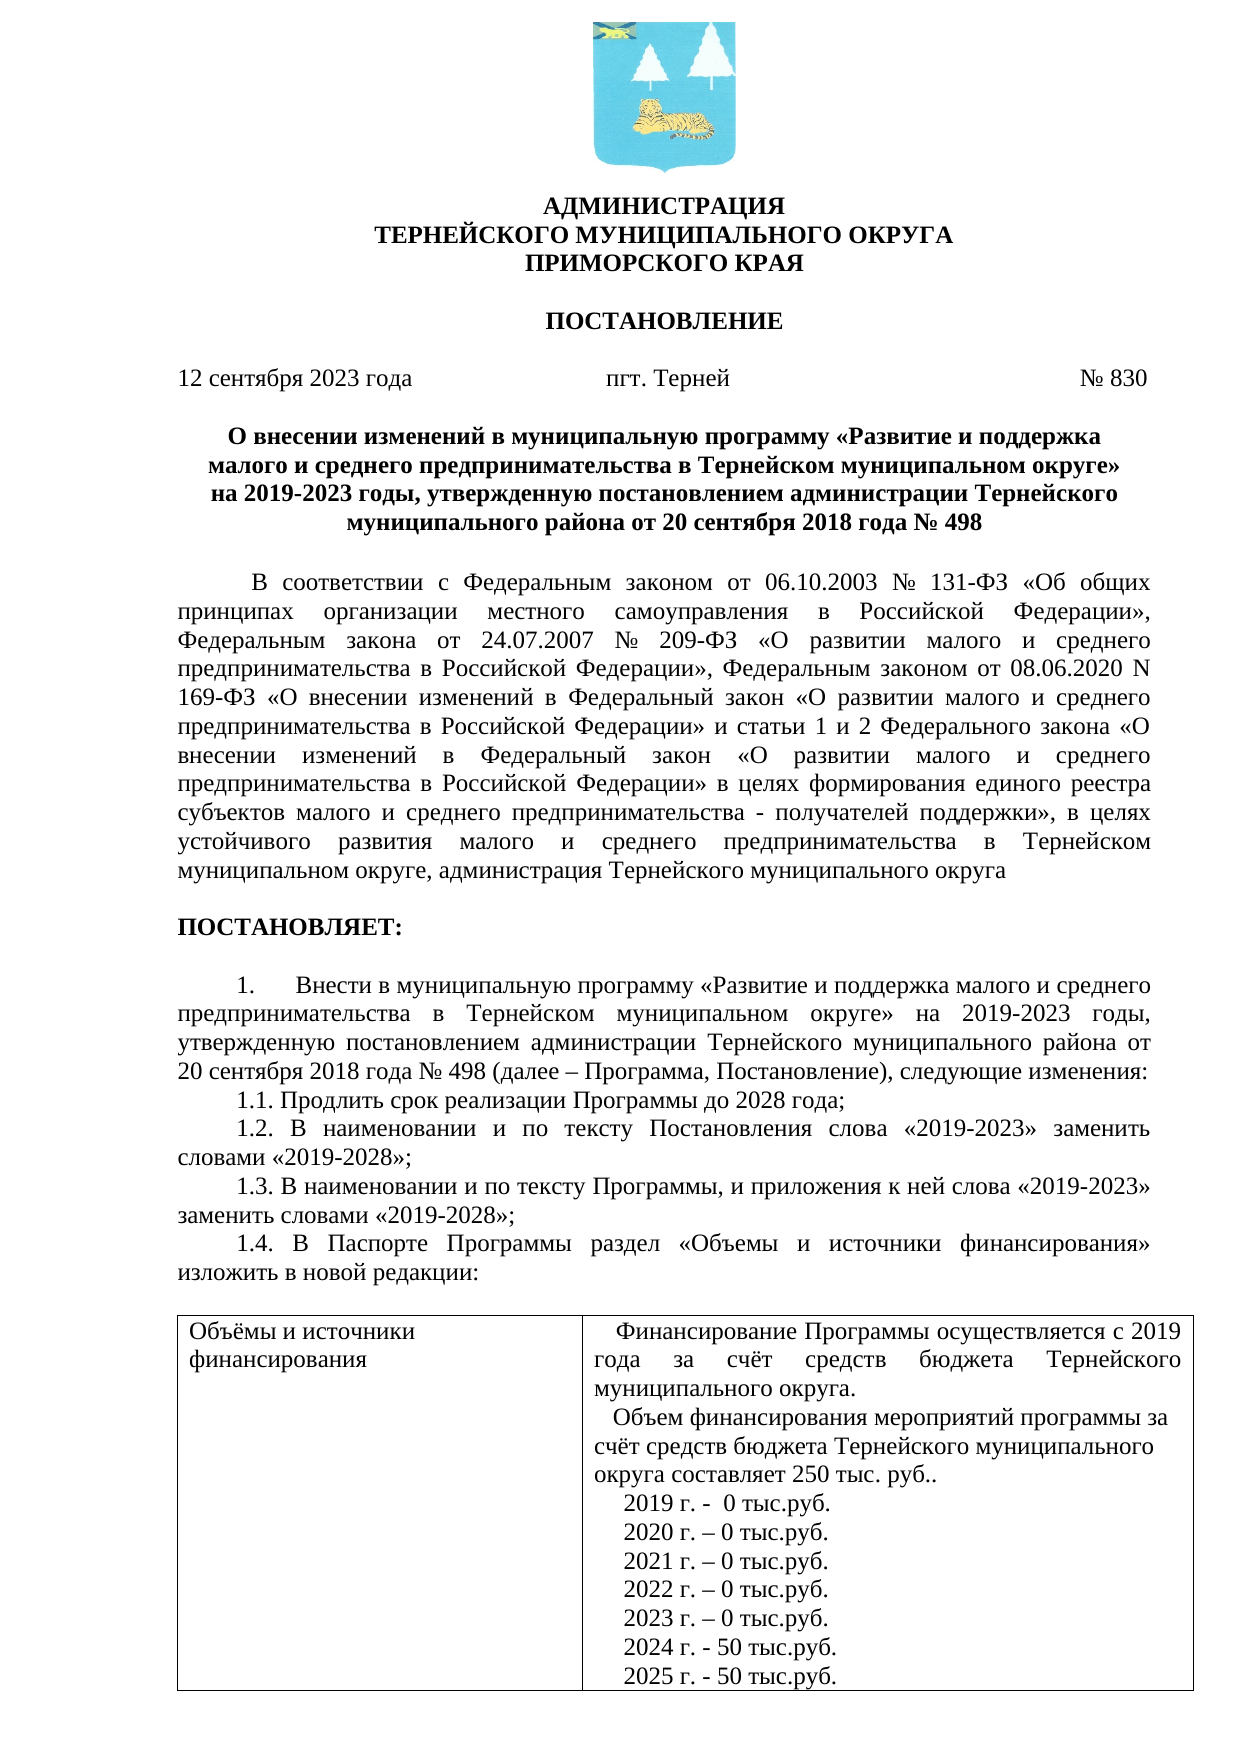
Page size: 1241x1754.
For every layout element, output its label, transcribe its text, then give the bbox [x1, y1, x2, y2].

text ТЕРНЕЙСКОГО МУНИЦИПАЛЬНОГО ОКРУГА [177, 220, 1151, 248]
picture [593, 22, 736, 173]
list 1.2. В наименовании и по тексту Постановления слова «2019-2023» заменить словами «2019-2028»; [177, 1113, 1152, 1171]
text В соответствии с Федеральным законом от 06.10.2003 № 131-ФЗ «Об общих принципах организации местного самоуправления в Российской Федерации», Федеральным закона от 24.07.2007 № 209-ФЗ «О развитии малого и среднего предпринимательства в Российской Федерации», Федеральным законом от 08.06.2020 N 169-ФЗ «О внесении изменений в Федеральный закон «О развитии малого и среднего предпринимательства в Российской Федерации» и статьи 1 и 2 Федерального закона «О внесении изменений в Федеральный закон «О развитии малого и среднего предпринимательства в Российской Федерации» в целях формирования единого реестра субъектов малого и среднего предпринимательства - получателей поддержки», в целях устойчивого развития малого и среднего предпринимательства в Тернейском муниципальном округе, администрация Тернейского муниципального округа [177, 567, 1152, 883]
text ПРИМОРСКОГО КРАЯ [177, 248, 1152, 277]
list Внести в муниципальную программу «Развитие и поддержка малого и среднего предпринимательства в Тернейском муниципальном округе» на 2019-2023 годы, утвержденную постановлением администрации Тернейского муниципального района от 20 сентября 2018 года № 498 (далее – Программа, Постановление), следующие изменения: [177, 970, 1152, 1085]
text АДМИНИСТРАЦИЯ [177, 191, 1151, 220]
list 1.3. В наименовании и по тексту Программы, и приложения к ней слова «2019-2023» заменить словами «2019-2028»; [177, 1171, 1152, 1228]
text 12 сентября 2023 года пгт. Терней № 830 [177, 363, 1152, 392]
list 1.1. Продлить срок реализации Программы до 2028 года; [177, 1085, 1152, 1113]
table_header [583, 1316, 1193, 1689]
text ПОСТАНОВЛЯЕТ: [177, 912, 1152, 941]
text малого и среднего предпринимательства в Тернейском муниципальном округе» [177, 450, 1152, 478]
text ПОСТАНОВЛЕНИЕ [177, 306, 1152, 335]
list 1.4. В Паспорте Программы раздел «Объемы и источники финансирования» изложить в новой редакции: [177, 1228, 1152, 1286]
text О внесении изменений в муниципальную программу «Развитие и поддержка [177, 421, 1152, 450]
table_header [178, 1316, 582, 1689]
text на 2019-2023 годы, утвержденную постановлением администрации Тернейского муниципального района от 20 сентября 2018 года № 498 [177, 478, 1152, 536]
